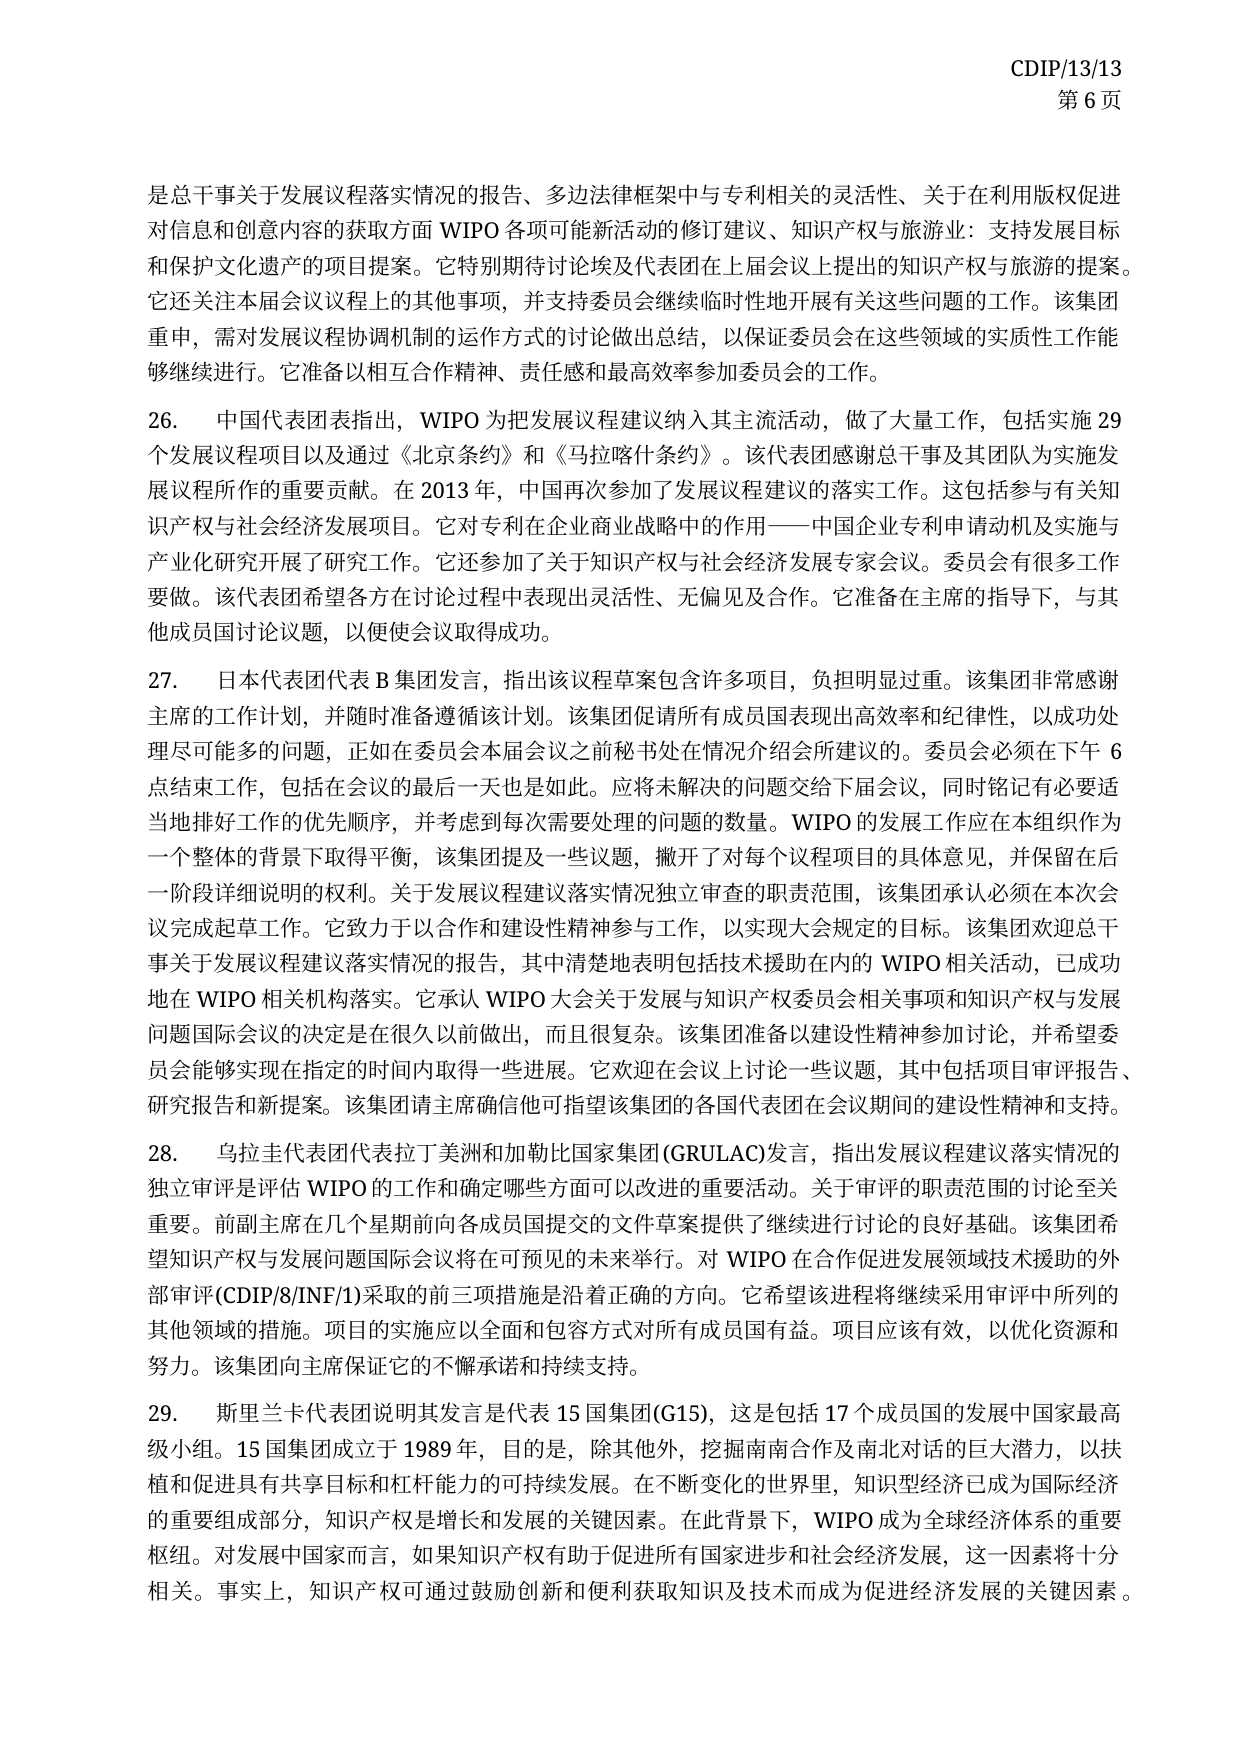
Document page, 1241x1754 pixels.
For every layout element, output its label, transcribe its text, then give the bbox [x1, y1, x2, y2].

list 中国代表团表指出，WIPO为把发展议程建议纳入其主流活动，做了大量工作，包括实施29个发展议程项目以及通过《北京条约》和《马拉喀什条约》。该代表团感谢总干事及其团队为实施发展议程所作的重要贡献。在2013年，中国再次参加了发展议程建议的落实工作。这包括参与有关知识产权与社会经济发展项目。它对专利在企业商业战略中的作用——中国企业专利申请动机及实施与产业化研究开展了研究工作。它还参加了关于知识产权与社会经济发展专家会议。委员会有很多工作要做。该代表团希望各方在讨论过程中表现出灵活性、无偏见及合作。它准备在主席的指导下，与其他成员国讨论议题，以便使会议取得成功。 [148, 399, 1122, 647]
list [148, 174, 1122, 387]
list 乌拉圭代表团代表拉丁美洲和加勒比国家集团(GRULAC)发言，指出发展议程建议落实情况的独立审评是评估WIPO的工作和确定哪些方面可以改进的重要活动。关于审评的职责范围的讨论至关重要。前副主席在几个星期前向各成员国提交的文件草案提供了继续进行讨论的良好基础。该集团希望知识产权与发展问题国际会议将在可预见的未来举行。对WIPO在合作促进发展领域技术援助的外部审评(CDIP/8/INF/1)采取的前三项措施是沿着正确的方向。它希望该进程将继续采用审评中所列的其他领域的措施。项目的实施应以全面和包容方式对所有成员国有益。项目应该有效，以优化资源和努力。该集团向主席保证它的不懈承诺和持续支持。 [148, 1132, 1122, 1380]
list 日本代表团代表B集团发言，指出该议程草案包含许多项目，负担明显过重。该集团非常感谢主席的工作计划，并随时准备遵循该计划。该集团促请所有成员国表现出高效率和纪律性，以成功处理尽可能多的问题，正如在委员会本届会议之前秘书处在情况介绍会所建议的。委员会必须在下午6点结束工作，包括在会议的最后一天也是如此。应将未解决的问题交给下届会议，同时铭记有必要适当地排好工作的优先顺序，并考虑到每次需要处理的问题的数量。WIPO的发展工作应在本组织作为一个整体的背景下取得平衡，该集团提及一些议题，撇开了对每个议程项目的具体意见，并保留在后一阶段详细说明的权利。关于发展议程建议落实情况独立审查的职责范围，该集团承认必须在本次会议完成起草工作。它致力于以合作和建设性精神参与工作，以实现大会规定的目标。该集团欢迎总干事关于发展议程建议落实情况的报告，其中清楚地表明包括技术援助在内的WIPO相关活动，已成功地在WIPO相关机构落实。它承认WIPO大会关于发展与知识产权委员会相关事项和知识产权与发展问题国际会议的决定是在很久以前做出，而且很复杂。该集团准备以建设性精神参加讨论，并希望委员会能够实现在指定的时间内取得一些进展。它欢迎在会议上讨论一些议题，其中包括项目审评报告、研究报告和新提案。该集团请主席确信他可指望该集团的各国代表团在会议期间的建设性精神和支持。 [148, 659, 1122, 1120]
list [148, 1393, 1122, 1605]
